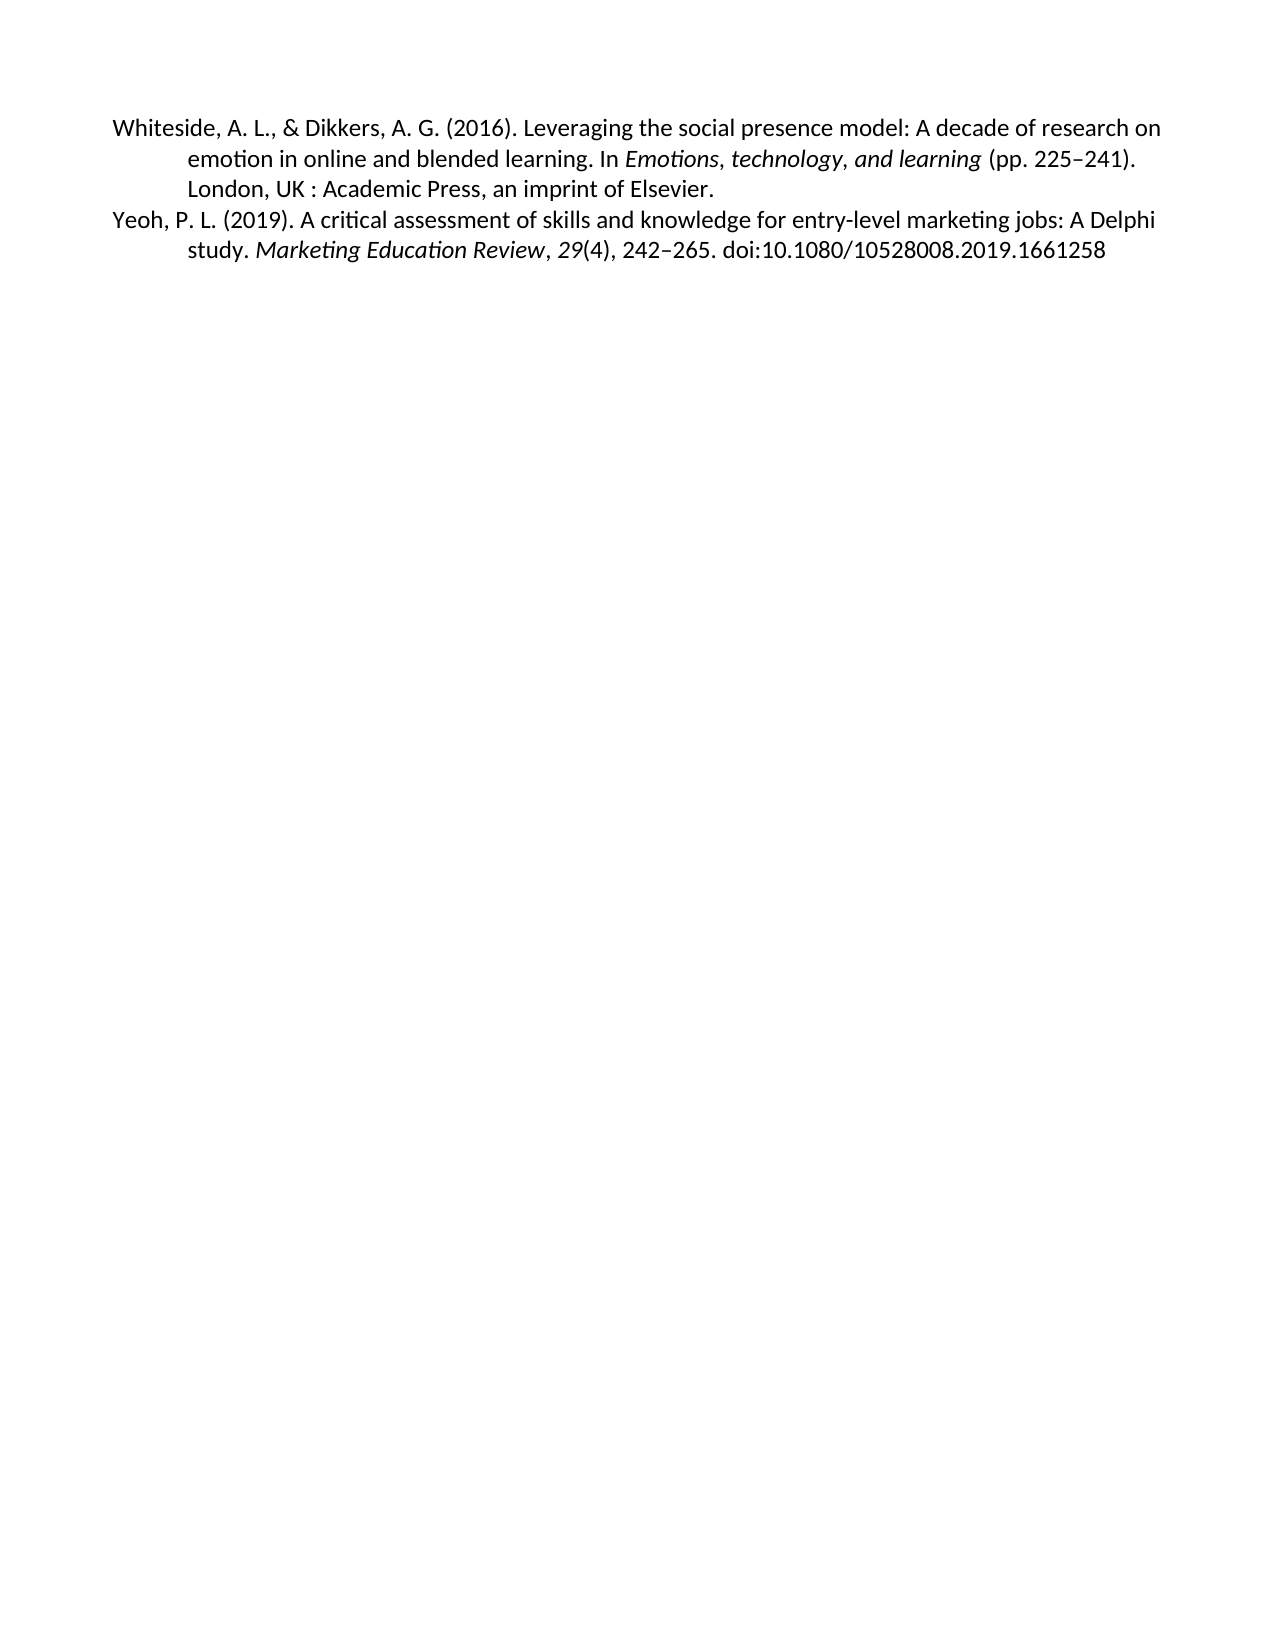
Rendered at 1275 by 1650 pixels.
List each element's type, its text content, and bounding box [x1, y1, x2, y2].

text Whiteside, A. L., & Dikkers, A. G. (2016). Leveraging the social presence model: A decade of research on emotion in online and blended learning. In Emotions, technology, and learning (pp. 225–241). London, UK : Academic Press, an imprint of Elsevier. [112, 112, 1162, 204]
text Yeoh, P. L. (2019). A critical assessment of skills and knowledge for entry-level marketing jobs: A Delphi study. Marketing Education Review, 29(4), 242–265. doi:10.1080/10528008.2019.1661258 [112, 204, 1162, 265]
